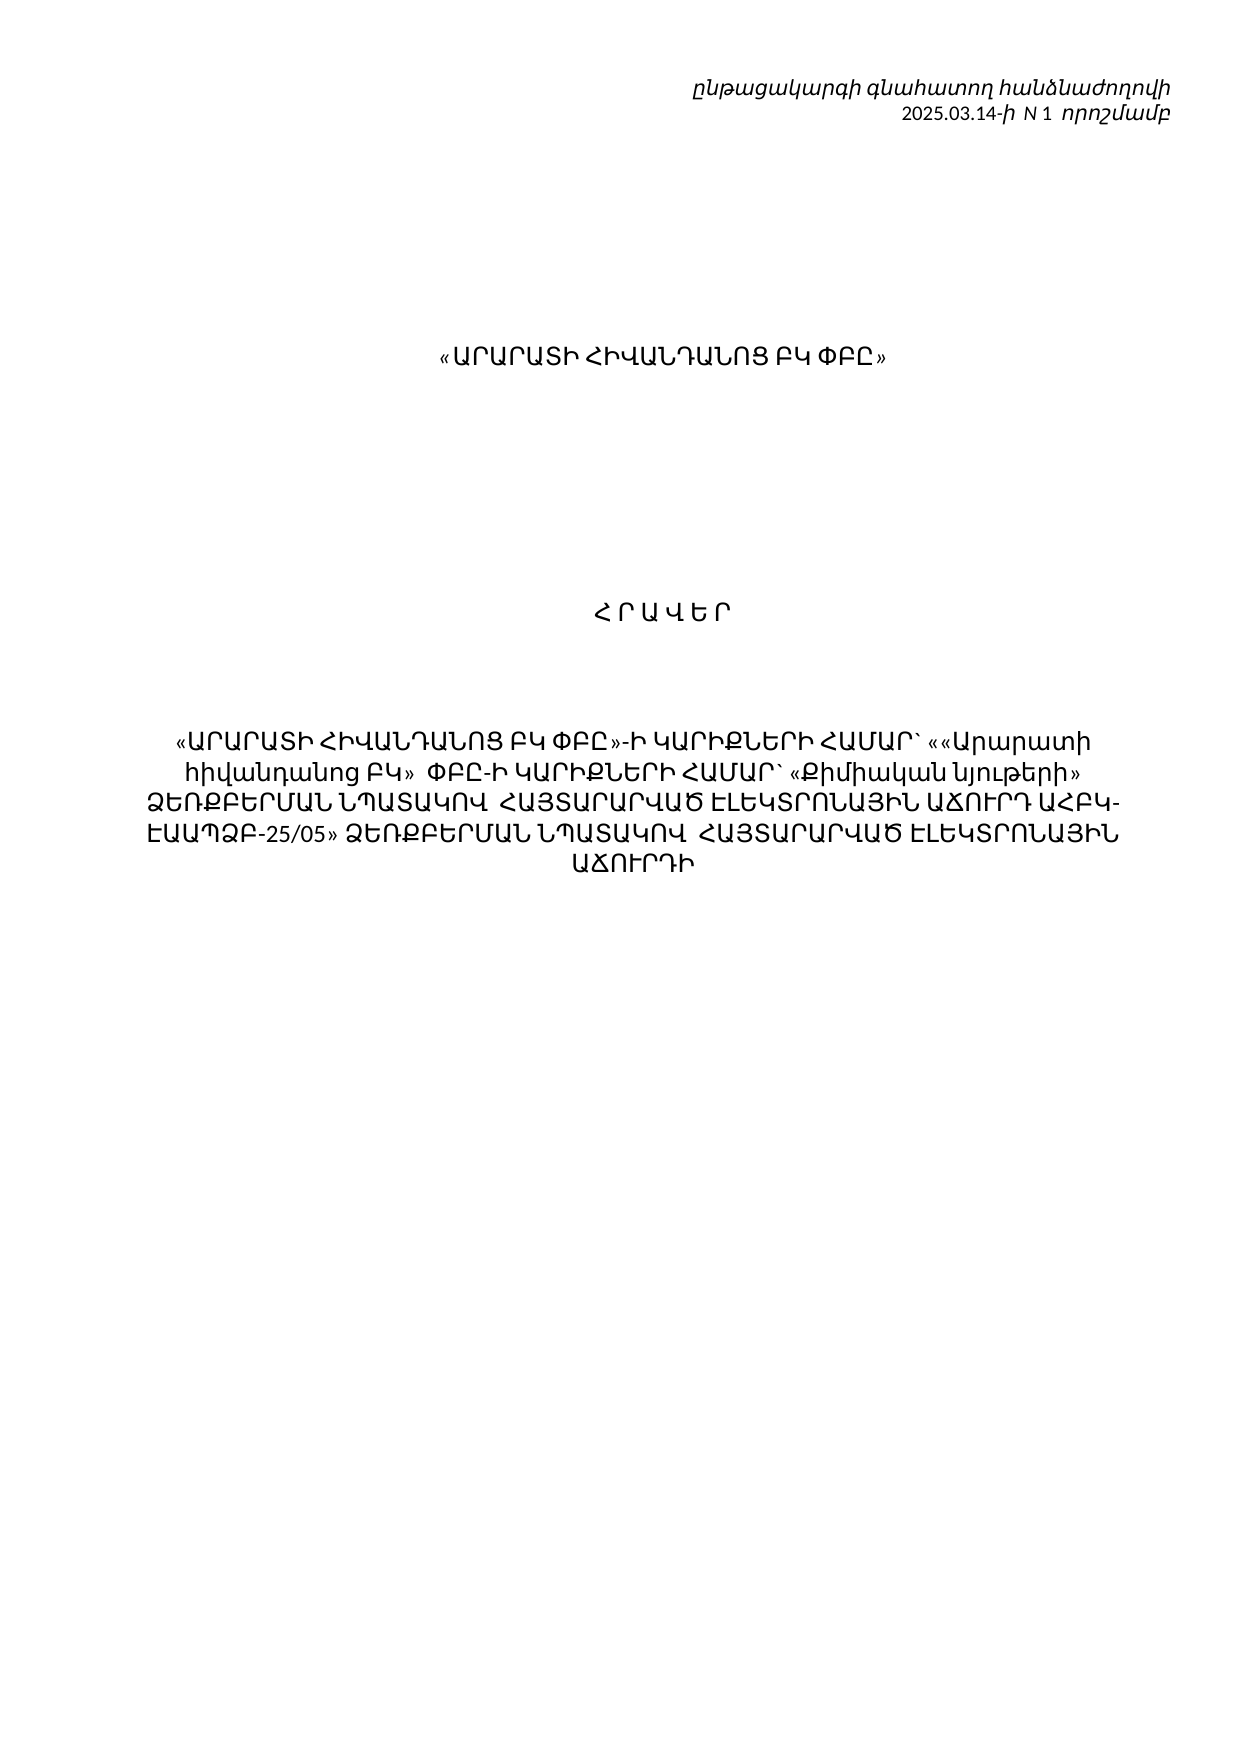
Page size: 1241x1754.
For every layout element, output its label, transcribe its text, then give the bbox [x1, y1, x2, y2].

text ընթացակարգի գնահատող հանձնաժողովի [94, 75, 1171, 100]
text «ԱՐԱՐԱՏԻ ՀԻՎԱՆԴԱՆՈՑ ԲԿ ՓԲԸ»-Ի ԿԱՐԻՔՆԵՐԻ ՀԱՄԱՐ` ««Արարատի հիվանդանոց ԲԿ» ՓԲԸ-Ի ԿԱՐԻՔՆԵՐԻ ՀԱՄԱՐ` «Քիմիական նյութերի» ՁԵՌՔԲԵՐՄԱՆ ՆՊԱՏԱԿՈՎ ՀԱՅՏԱՐԱՐՎԱԾ ԷԼԵԿՏՐՈՆԱՅԻՆ ԱՃՈՒՐԴ ԱՀԲԿ-ԷԱԱՊՁԲ-25/05» ՁԵՌՔԲԵՐՄԱՆ ՆՊԱՏԱԿՈՎ ՀԱՅՏԱՐԱՐՎԱԾ ԷԼԵԿՏՐՈՆԱՅԻՆ ԱՃՈՒՐԴԻ [94, 726, 1172, 879]
text 2025.03.14 -ի N 1 որոշմամբ [94, 100, 1171, 126]
text Հ Ր Ա Վ Ե Ր [94, 597, 1172, 628]
text « ԱՐԱՐԱՏԻ ՀԻՎԱՆԴԱՆՈՑ ԲԿ ՓԲԸ» [94, 341, 1172, 371]
